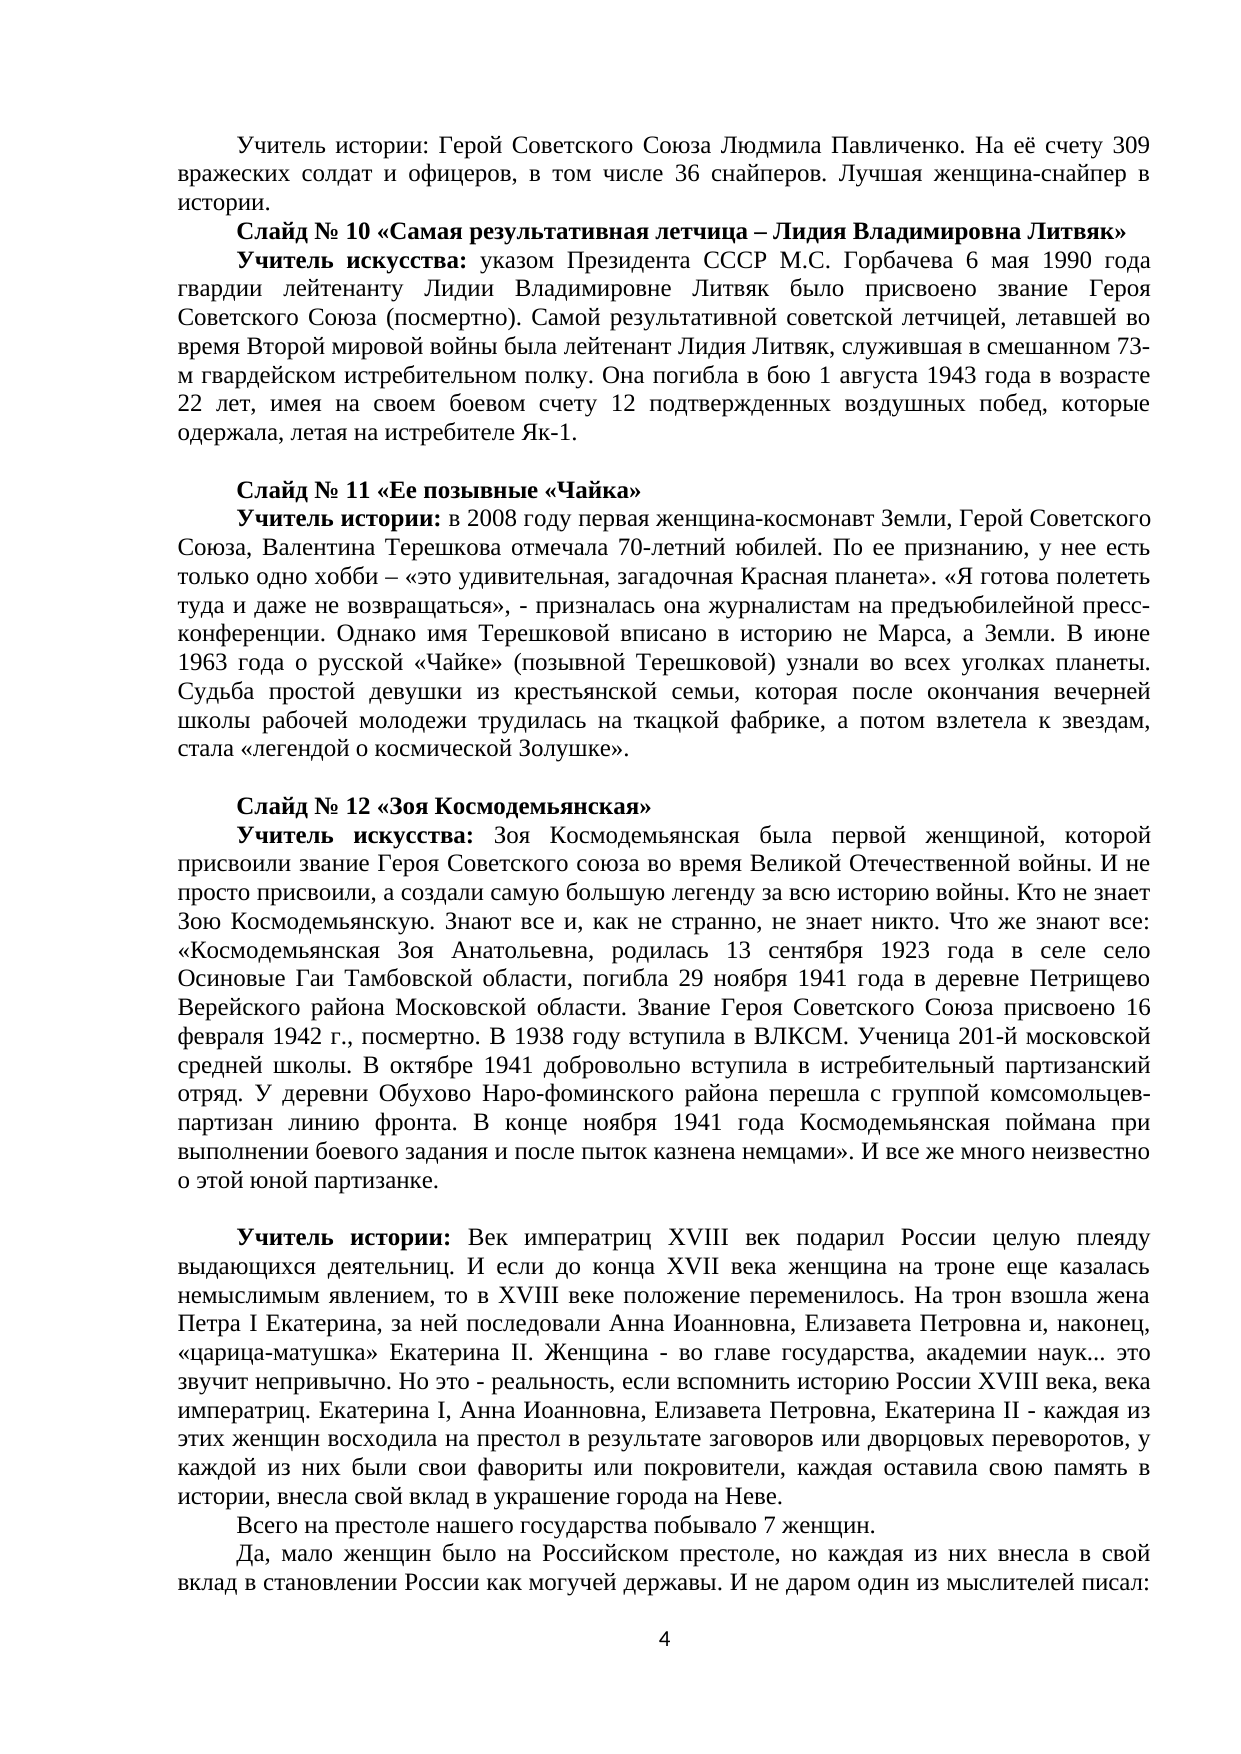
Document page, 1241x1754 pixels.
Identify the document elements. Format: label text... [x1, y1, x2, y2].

text Учитель истории: Век императриц XVIII век подарил России целую плеяду выдающихся деятельниц. И если до конца XVII века женщина на троне еще казалась немыслимым явлением, то в XVIII веке положение переменилось. На трон взошла жена Петра I Екатерина, за ней последовали Анна Иоанновна, Елизавета Петровна и, наконец, «царица-матушка» Екатерина II. Женщина - во главе государства, академии наук... это звучит непривычно. Но это - реальность, если вспомнить историю России XVIII века, века императриц. Екатерина I, Анна Иоанновна, Елизавета Петровна, Екатерина II - каждая из этих женщин восходила на престол в результате заговоров или дворцовых переворотов, у каждой из них были свои фавориты или покровители, каждая оставила свою память в истории, внесла свой вклад в украшение города на Неве. [177, 1222, 1152, 1510]
text Всего на престоле нашего государства побывало 7 женщин. [177, 1510, 1152, 1538]
text Учитель искусства: указом Президента СССР М.С. Горбачева 6 мая 1990 года гвардии лейтенанту Лидии Владимировне Литвяк было присвоено звание Героя Советского Союза (посмертно). Самой результативной советской летчицей, летавшей во время Второй мировой войны была лейтенант Лидия Литвяк, служившая в смешанном 73-м гвардейском истребительном полку. Она погибла в бою 1 августа 1943 года в возрасте 22 лет, имея на своем боевом счету 12 подтвержденных воздушных побед, которые одержала, летая на истребителе Як-1. [177, 245, 1152, 446]
text Учитель истории: в 2008 году первая женщина-космонавт Земли, Герой Советского Союза, Валентина Терешкова отмечала 70-летний юбилей. По ее признанию, у нее есть только одно хобби – «это удивительная, загадочная Красная планета». «Я готова полететь туда и даже не возвращаться», - призналась она журналистам на предъюбилейной пресс-конференции. Однако имя Терешковой вписано в историю не Марса, а Земли. В июне 1963 года о русской «Чайке» (позывной Терешковой) узнали во всех уголках планеты. Судьба простой девушки из крестьянской семьи, которая после окончания вечерней школы рабочей молодежи трудилась на ткацкой фабрике, а потом взлетела к звездам, стала «легендой о космической Золушке». [177, 503, 1152, 762]
text Слайд № 11 «Ее позывные «Чайка» [177, 475, 1152, 503]
text Учитель истории: Герой Советского Союза Людмила Павличенко. На её счету 309 вражеских солдат и офицеров, в том числе 36 снайперов. Лучшая женщина-снайпер в истории. [177, 130, 1152, 216]
text Слайд № 10 «Самая результативная летчица – Лидия Владимировна Литвяк» [177, 216, 1152, 245]
text Слайд № 12 «Зоя Космодемьянская» [177, 791, 1152, 820]
text Учитель искусства: Зоя Космодемьянская была первой женщиной, которой присвоили звание Героя Советского союза во время Великой Отечественной войны. И не просто присвоили, а создали самую большую легенду за всю историю войны. Кто не знает Зою Космодемьянскую. Знают все и, как не странно, не знает никто. Что же знают все: «Космодемьянская Зоя Анатольевна, родилась 13 сентября 1923 года в селе село Осиновые Гаи Тамбовской области, погибла 29 ноября 1941 года в деревне Петрищево Верейского района Московской области. Звание Героя Советского Союза присвоено 16 февраля 1942 г., посмертно. В 1938 году вступила в ВЛКСМ. Ученица 201-й московской средней школы. В октябре 1941 добровольно вступила в истребительный партизанский отряд. У деревни Обухово Наро-фоминского района перешла с группой комсомольцев-партизан линию фронта. В конце ноября 1941 года Космодемьянская поймана при выполнении боевого задания и после пыток казнена немцами». И все же много неизвестно о этой юной партизанке. [177, 820, 1152, 1193]
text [177, 1538, 1152, 1596]
